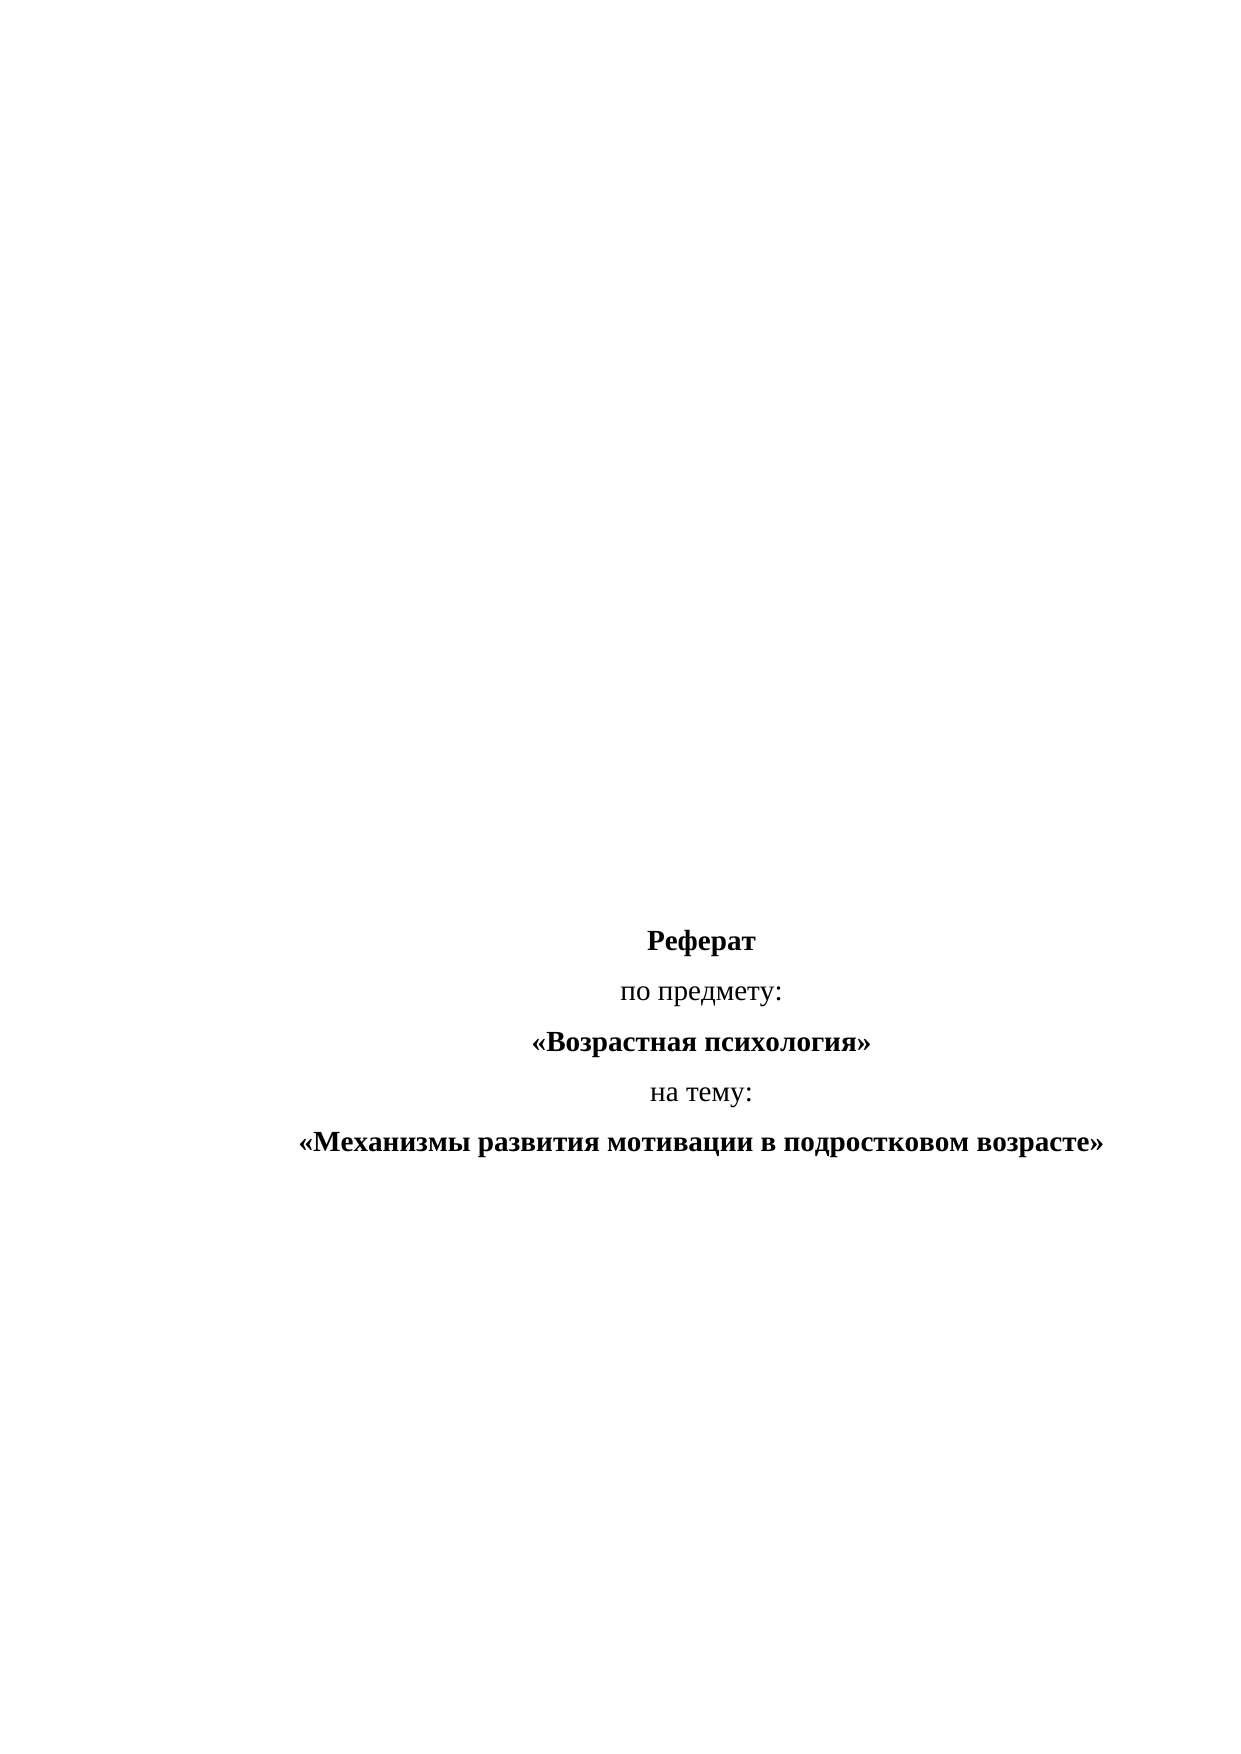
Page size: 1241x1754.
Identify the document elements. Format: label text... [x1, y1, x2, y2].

text «Механизмы развития мотивации в подростковом возрасте» [177, 1124, 1152, 1158]
text «Возрастная психология» [177, 1024, 1152, 1057]
text на тему: [177, 1074, 1152, 1108]
text Реферат [177, 923, 1152, 957]
text по предмету: [177, 973, 1152, 1007]
